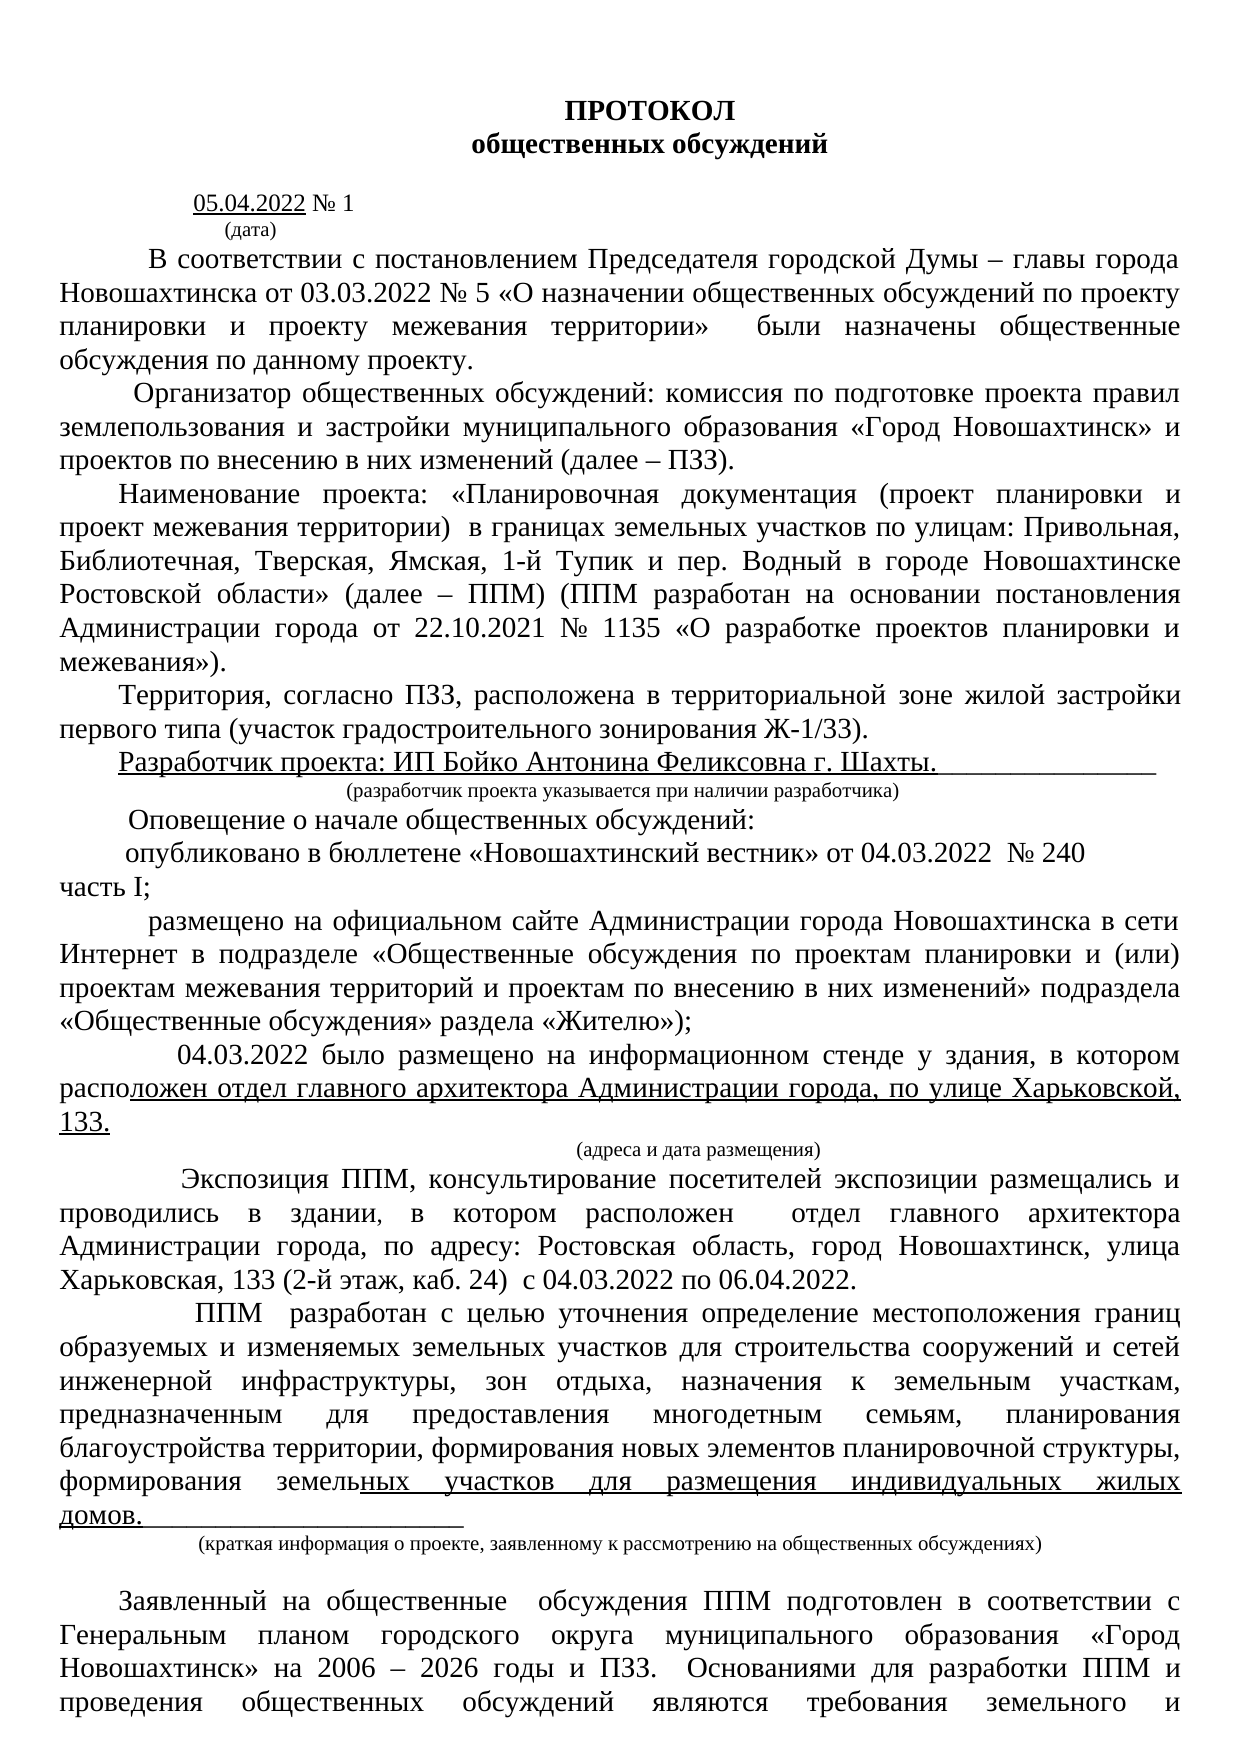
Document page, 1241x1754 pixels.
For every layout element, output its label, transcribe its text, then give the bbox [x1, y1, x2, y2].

text ПРОТОКОЛ [118, 93, 1181, 126]
text В соответствии с постановлением Председателя городской Думы – главы города Новошахтинска от 03.03.2022 № 5 «О назначении общественных обсуждений по проекту планировки и проекту межевания территории» были назначены общественные обсуждения по данному проекту. [59, 241, 1181, 375]
text Наименование проекта: «Планировочная документация (проект планировки и проект межевания территории) в границах земельных участков по улицам: Привольная, Библиотечная, Тверская, Ямская, 1-й Тупик и пер. Водный в городе Новошахтинске Ростовской области» (далее – ППМ) (ППМ разработан на основании постановления Администрации города от 22.10.2021 № 1135 «О разработке проектов планировки и межевания»). [59, 476, 1181, 677]
text 05.04.2022 № 1 [118, 188, 1181, 217]
text 04.03.2022 было размещено на информационном стенде у здания, в котором расположен отдел главного архитектора Администрации города, по улице Харьковской, 133. [59, 1037, 1181, 1137]
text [59, 1583, 1181, 1717]
text (дата) [118, 217, 1181, 241]
text Экспозиция ППМ, консультирование посетителей экспозиции размещались и проводились в здании, в котором расположен отдел главного архитектора Администрации города, по адресу: Ростовская область, город Новошахтинск, улица Харьковская, 133 (2-й этаж, каб. 24) с 04.03.2022 по 06.04.2022. [59, 1161, 1181, 1296]
text (разработчик проекта указывается при наличии разработчика) [59, 778, 1181, 802]
text размещено на официальном сайте Администрации города Новошахтинска в сети Интернет в подразделе «Общественные обсуждения по проектам планировки и (или) проектам межевания территорий и проектам по внесению в них изменений» подраздела «Общественные обсуждения» раздела «Жителю»); [59, 903, 1181, 1037]
text Разработчик проекта: ИП Бойко Антонина Феликсовна г. Шахты._______________ [59, 744, 1181, 778]
text ППМ разработан с целью уточнения определение местоположения границ образуемых и изменяемых земельных участков для строительства сооружений и сетей инженерной инфраструктуры, зон отдыха, назначения к земельным участкам, предназначенным для предоставления многодетным семьям, планирования благоустройства территории, формирования новых элементов планировочной структуры, формирования земельных участков для размещения индивидуальных жилых домов.______________________ [59, 1296, 1181, 1530]
text Оповещение о начале общественных обсуждений: [59, 802, 1181, 836]
text (краткая информация о проекте, заявленному к рассмотрению на общественных обсуждениях) [59, 1530, 1181, 1554]
text общественных обсуждений [118, 126, 1181, 160]
text опубликовано в бюллетене «Новошахтинский вестник» от 04.03.2022 № 240 часть I; [59, 836, 1181, 903]
text Организатор общественных обсуждений: комиссия по подготовке проекта правил землепользования и застройки муниципального образования «Город Новошахтинск» и проектов по внесению в них изменений (далее – ПЗЗ). [59, 375, 1181, 476]
text Территория, согласно ПЗЗ, расположена в территориальной зоне жилой застройки первого типа (участок градостроительного зонирования Ж-1/33). [59, 677, 1181, 744]
text (адреса и дата размещения) [59, 1137, 1181, 1161]
